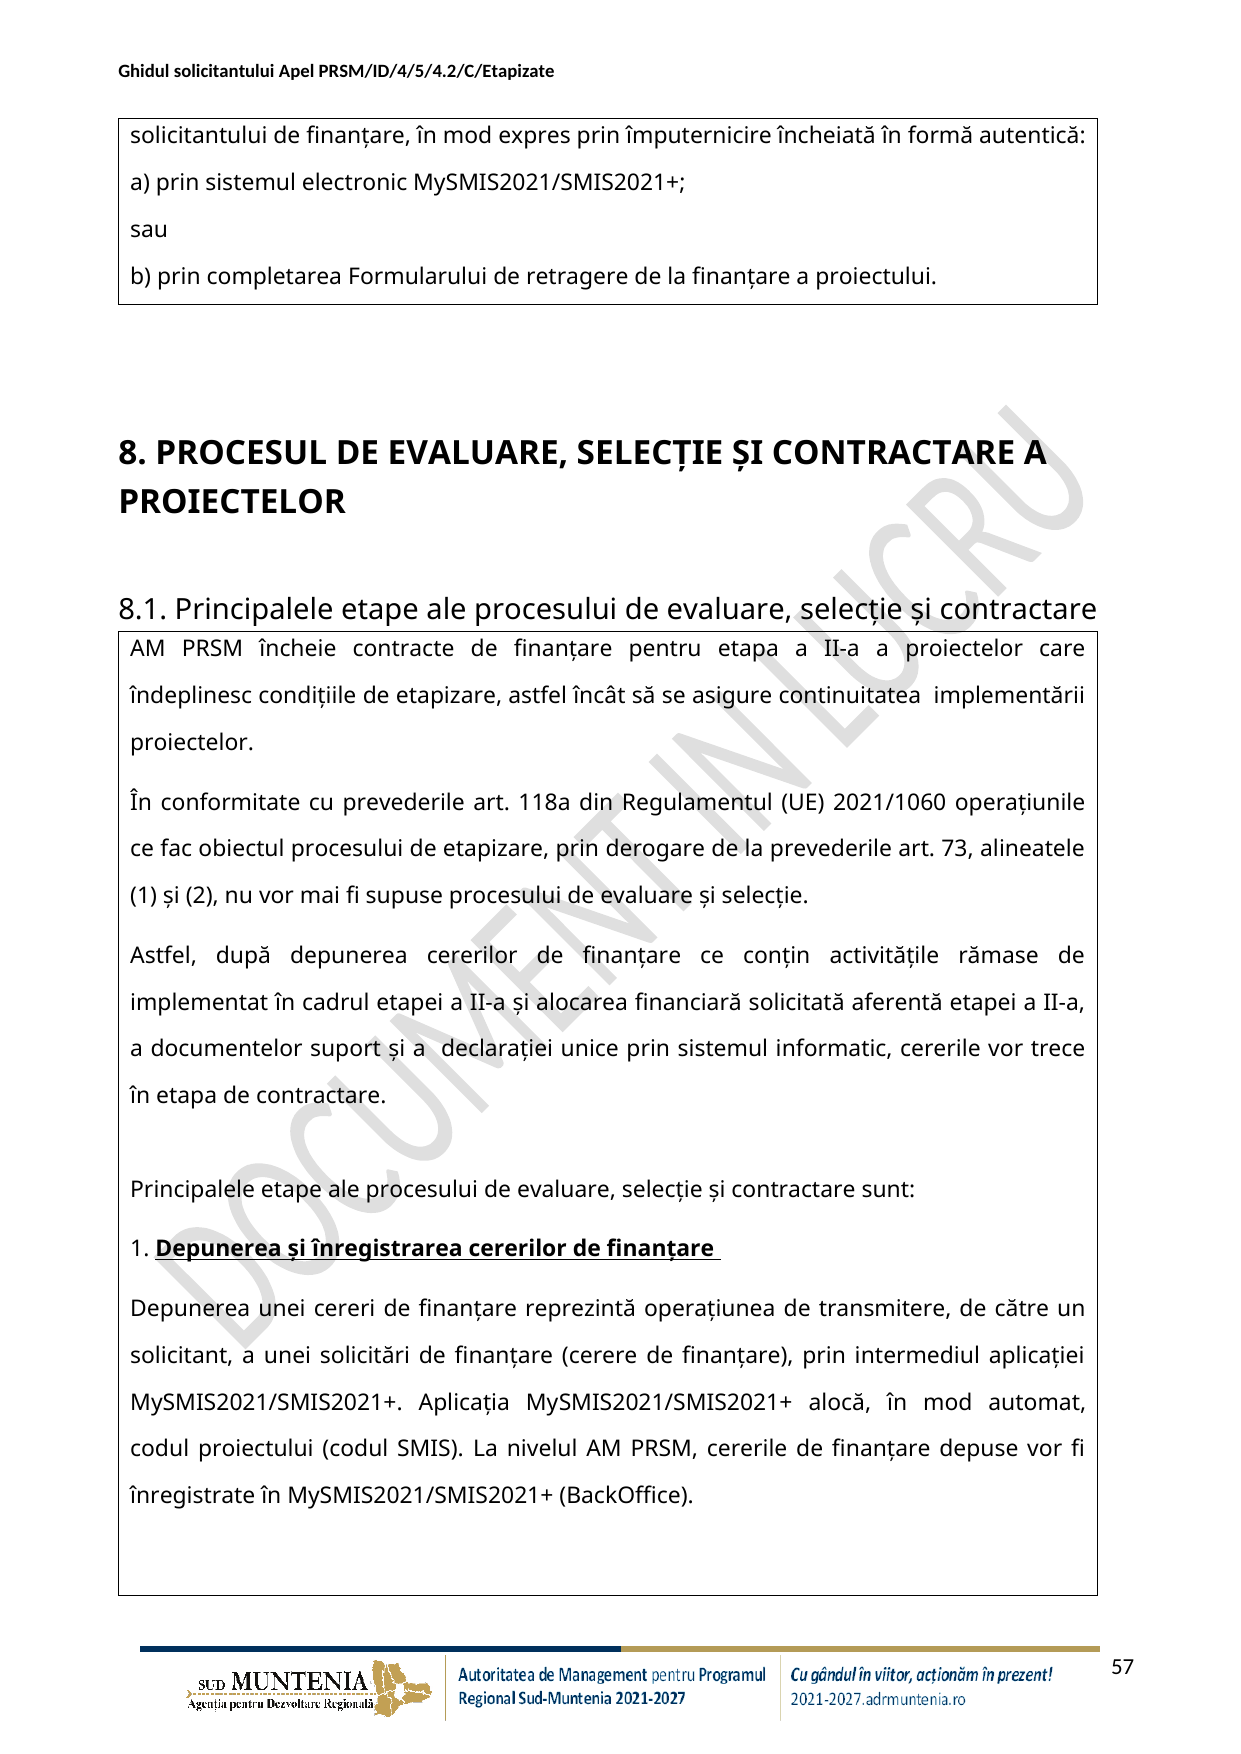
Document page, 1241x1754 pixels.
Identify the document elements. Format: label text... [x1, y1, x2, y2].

picture [140, 1646, 1100, 1721]
subtitle 8. PROCESUL DE EVALUARE, SELECȚIE ȘI CONTRACTARE A PROIECTELOR [118, 429, 1134, 523]
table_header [119, 632, 1097, 1595]
subtitle 8.1. Principalele etape ale procesului de evaluare, selecție și contractare [118, 588, 1134, 628]
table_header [119, 119, 1097, 304]
